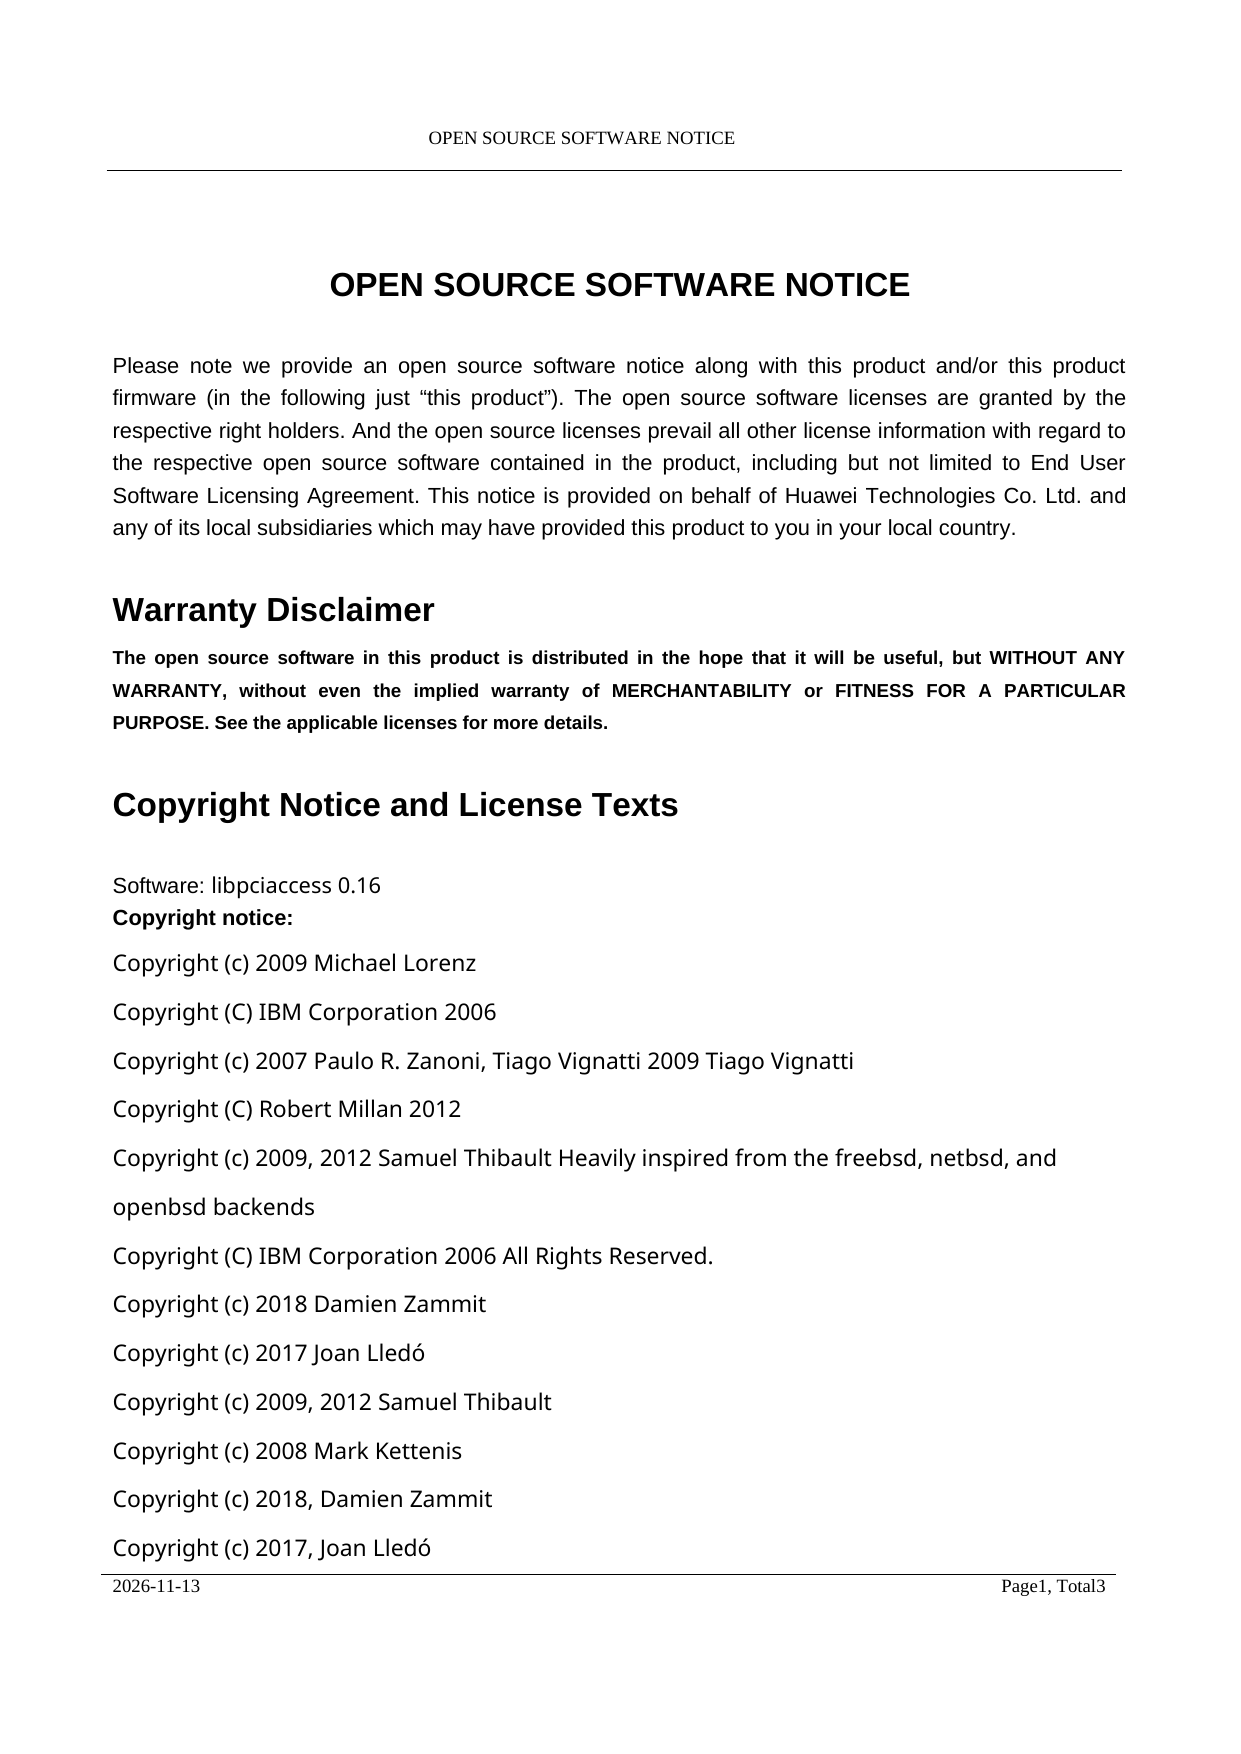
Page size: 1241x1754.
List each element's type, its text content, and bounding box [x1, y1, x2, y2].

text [112, 947, 1128, 1564]
text OPEN SOURCE SOFTWARE NOTICE [112, 251, 1128, 316]
text The open source software in this product is distributed in the hope that it will be useful, but WITHOUT ANY WARRANTY, without even the implied warranty of MERCHANTABILITY or FITNESS FOR A PARTICULAR PURPOSE. See the applicable licenses for more details. [112, 641, 1128, 739]
text Copyright Notice and License Texts [112, 771, 1128, 836]
text Warranty Disclaimer [112, 576, 1128, 641]
text Software: libpciaccess 0.16 [112, 869, 1128, 901]
text Please note we provide an open source software notice along with this product and/or this product firmware (in the following just “this product”). The open source software licenses are granted by the respective right holders. And the open source licenses prevail all other license information with regard to the respective open source software contained in the product, including but not limited to End User Software Licensing Agreement. This notice is provided on behalf of Huawei Technologies Co. Ltd. and any of its local subsidiaries which may have provided this product to you in your local country. [112, 349, 1128, 544]
text Copyright notice: [112, 901, 1128, 934]
